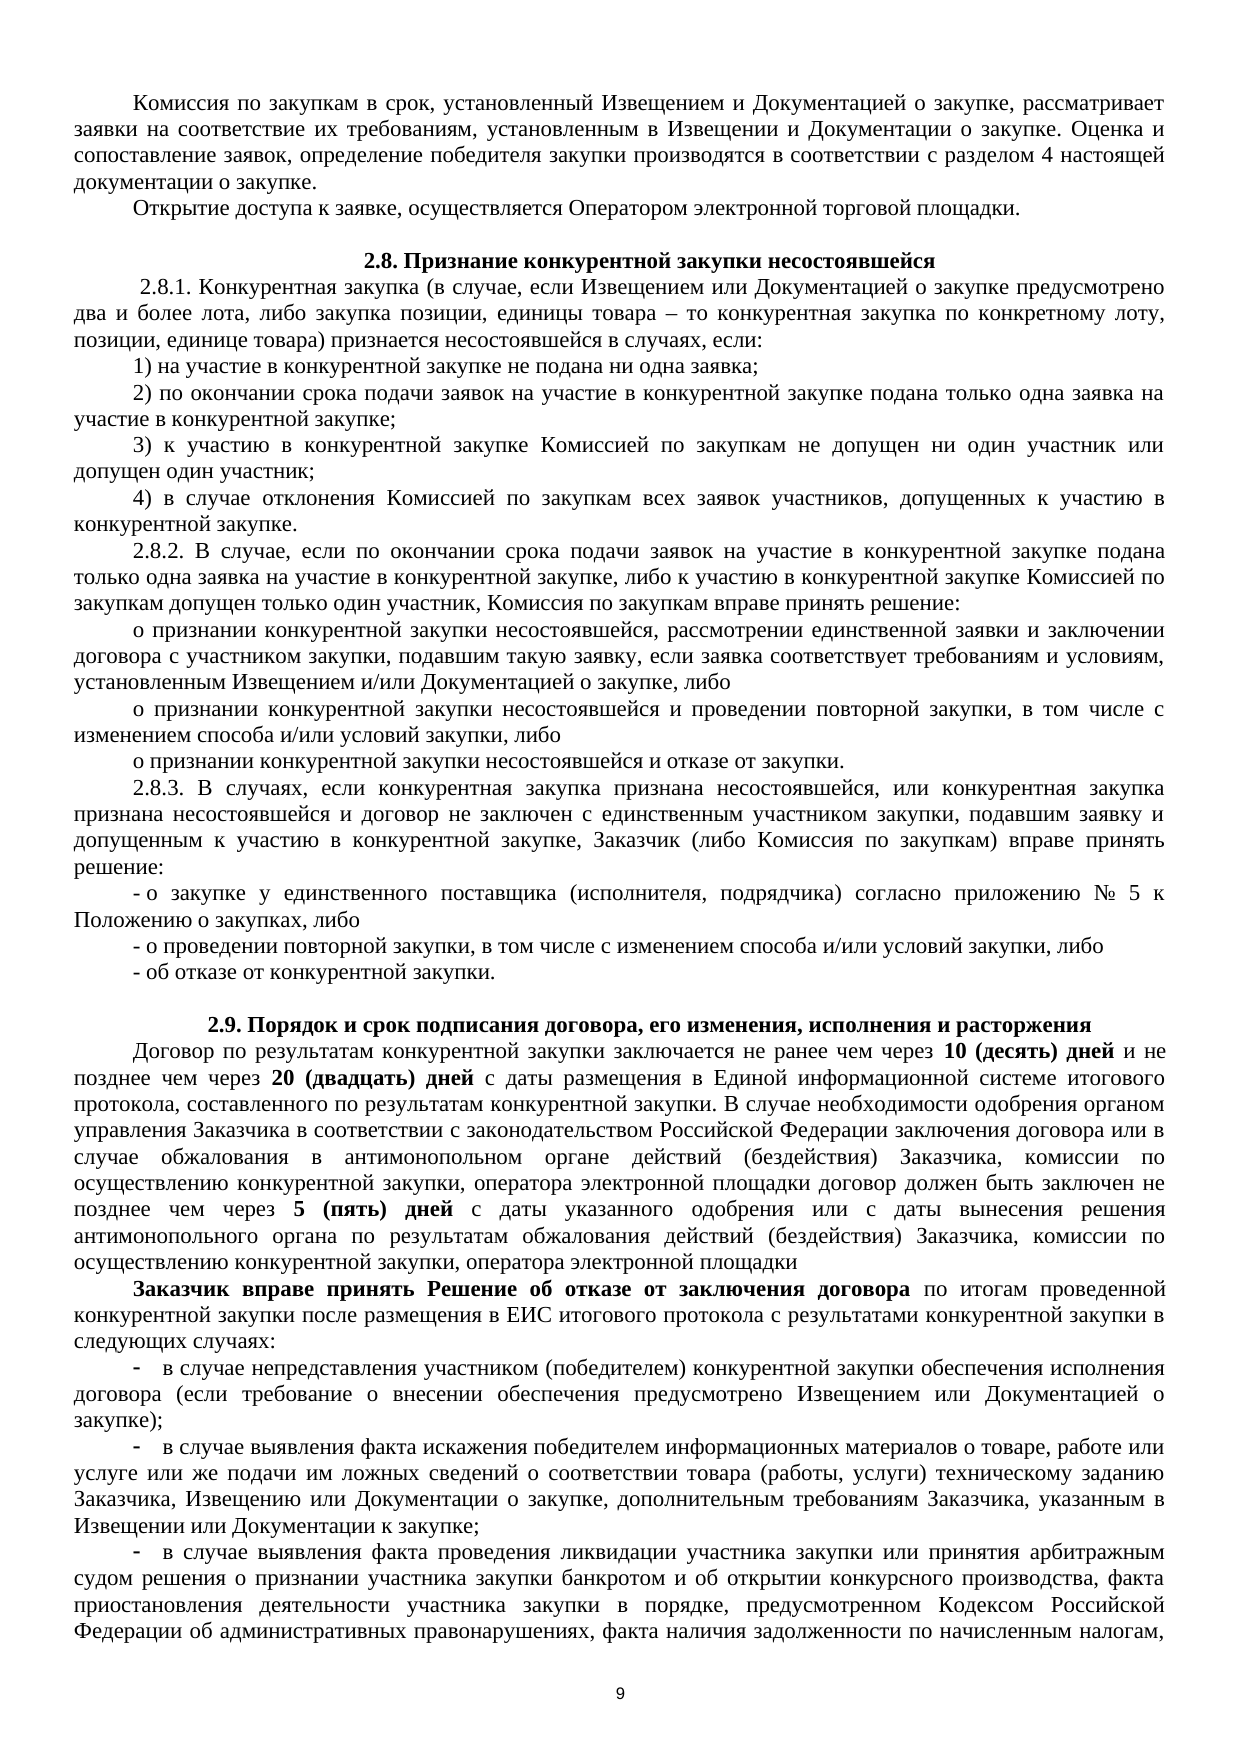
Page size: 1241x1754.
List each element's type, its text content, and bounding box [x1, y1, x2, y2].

text 2.8.1. Конкурентная закупка (в случае, если Извещением или Документацией о закупке предусмотрено два и более лота, либо закупка позиции, единицы товара – то конкурентная закупка по конкретному лоту, позиции, единице товара) признается несостоявшейся в случаях, если: [74, 273, 1167, 352]
text о признании конкурентной закупки несостоявшейся и отказе от закупки. [74, 747, 1167, 774]
list в случае непредставления участником (победителем) конкурентной закупки обеспечения исполнения договора (если требование о внесении обеспечения предусмотрено Извещением или Документацией о закупке); [74, 1354, 1167, 1433]
text 2.8. Признание конкурентной закупки несостоявшейся [74, 247, 1167, 273]
text - об отказе от конкурентной закупки. [74, 958, 1167, 985]
text Открытие доступа к заявке, осуществляется Оператором электронной торговой площадки. [74, 194, 1167, 220]
text 2) по окончании срока подачи заявок на участие в конкурентной закупке подана только одна заявка на участие в конкурентной закупке; [74, 378, 1167, 431]
text о признании конкурентной закупки несостоявшейся и проведении повторной закупки, в том числе с изменением способа и/или условий закупки, либо [74, 695, 1167, 747]
text 1) на участие в конкурентной закупке не подана ни одна заявка; [74, 352, 1167, 378]
text Комиссия по закупкам в срок, установленный Извещением и Документацией о закупке, рассматривает заявки на соответствие их требованиям, установленным в Извещении и Документации о закупке. Оценка и сопоставление заявок, определение победителя закупки производятся в соответствии с разделом 4 настоящей документации о закупке. [74, 89, 1167, 194]
list в случае выявления факта искажения победителем информационных материалов о товаре, работе или услуге или же подачи им ложных сведений о соответствии товара (работы, услуги) техническому заданию Заказчика, Извещению или Документации о закупке, дополнительным требованиям Заказчика, указанным в Извещении или Документации к закупке; [74, 1433, 1167, 1538]
text 4) в случае отклонения Комиссией по закупкам всех заявок участников, допущенных к участию в конкурентной закупке. [74, 484, 1167, 537]
text 2.8.2. В случае, если по окончании срока подачи заявок на участие в конкурентной закупке подана только одна заявка на участие в конкурентной закупке, либо к участию в конкурентной закупке Комиссией по закупкам допущен только один участник, Комиссия по закупкам вправе принять решение: [74, 537, 1167, 616]
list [74, 1538, 1167, 1643]
text 2.8.3. В случаях, если конкурентная закупка признана несостоявшейся, или конкурентная закупка признана несостоявшейся и договор не заключен с единственным участником закупки, подавшим заявку и допущенным к участию в конкурентной закупке, Заказчик (либо Комиссия по закупкам) вправе принять решение: [74, 774, 1167, 879]
text - о закупке у единственного поставщика (исполнителя, подрядчика) согласно приложению № 5 к Положению о закупках, либо [74, 879, 1167, 932]
text Заказчик вправе принять Решение об отказе от заключения договора по итогам проведенной конкурентной закупки после размещения в ЕИС итогового протокола с результатами конкурентной закупки в следующих случаях: [74, 1274, 1167, 1354]
text Договор по результатам конкурентной закупки заключается не ранее чем через 10 (десять) дней и не позднее чем через 20 (двадцать) дней с даты размещения в Единой информационной системе итогового протокола, составленного по результатам конкурентной закупки. В случае необходимости одобрения органом управления Заказчика в соответствии с законодательством Российской Федерации заключения договора или в случае обжалования в антимонопольном органе действий (бездействия) Заказчика, комиссии по осуществлению конкурентной закупки, оператора электронной площадки договор должен быть заключен не позднее чем через 5 (пять) дней с даты указанного одобрения или с даты вынесения решения антимонопольного органа по результатам обжалования действий (бездействия) Заказчика, комиссии по осуществлению конкурентной закупки, оператора электронной площадки [74, 1037, 1167, 1274]
text - о проведении повторной закупки, в том числе с изменением способа и/или условий закупки, либо [74, 932, 1167, 958]
text 2.9. Порядок и срок подписания договора, его изменения, исполнения и расторжения [74, 1011, 1167, 1037]
text 3) к участию в конкурентной закупке Комиссией по закупкам не допущен ни один участник или допущен один участник; [74, 431, 1167, 484]
text о признании конкурентной закупки несостоявшейся, рассмотрении единственной заявки и заключении договора с участником закупки, подавшим такую заявку, если заявка соответствует требованиям и условиям, установленным Извещением и/или Документацией о закупке, либо [74, 616, 1167, 695]
